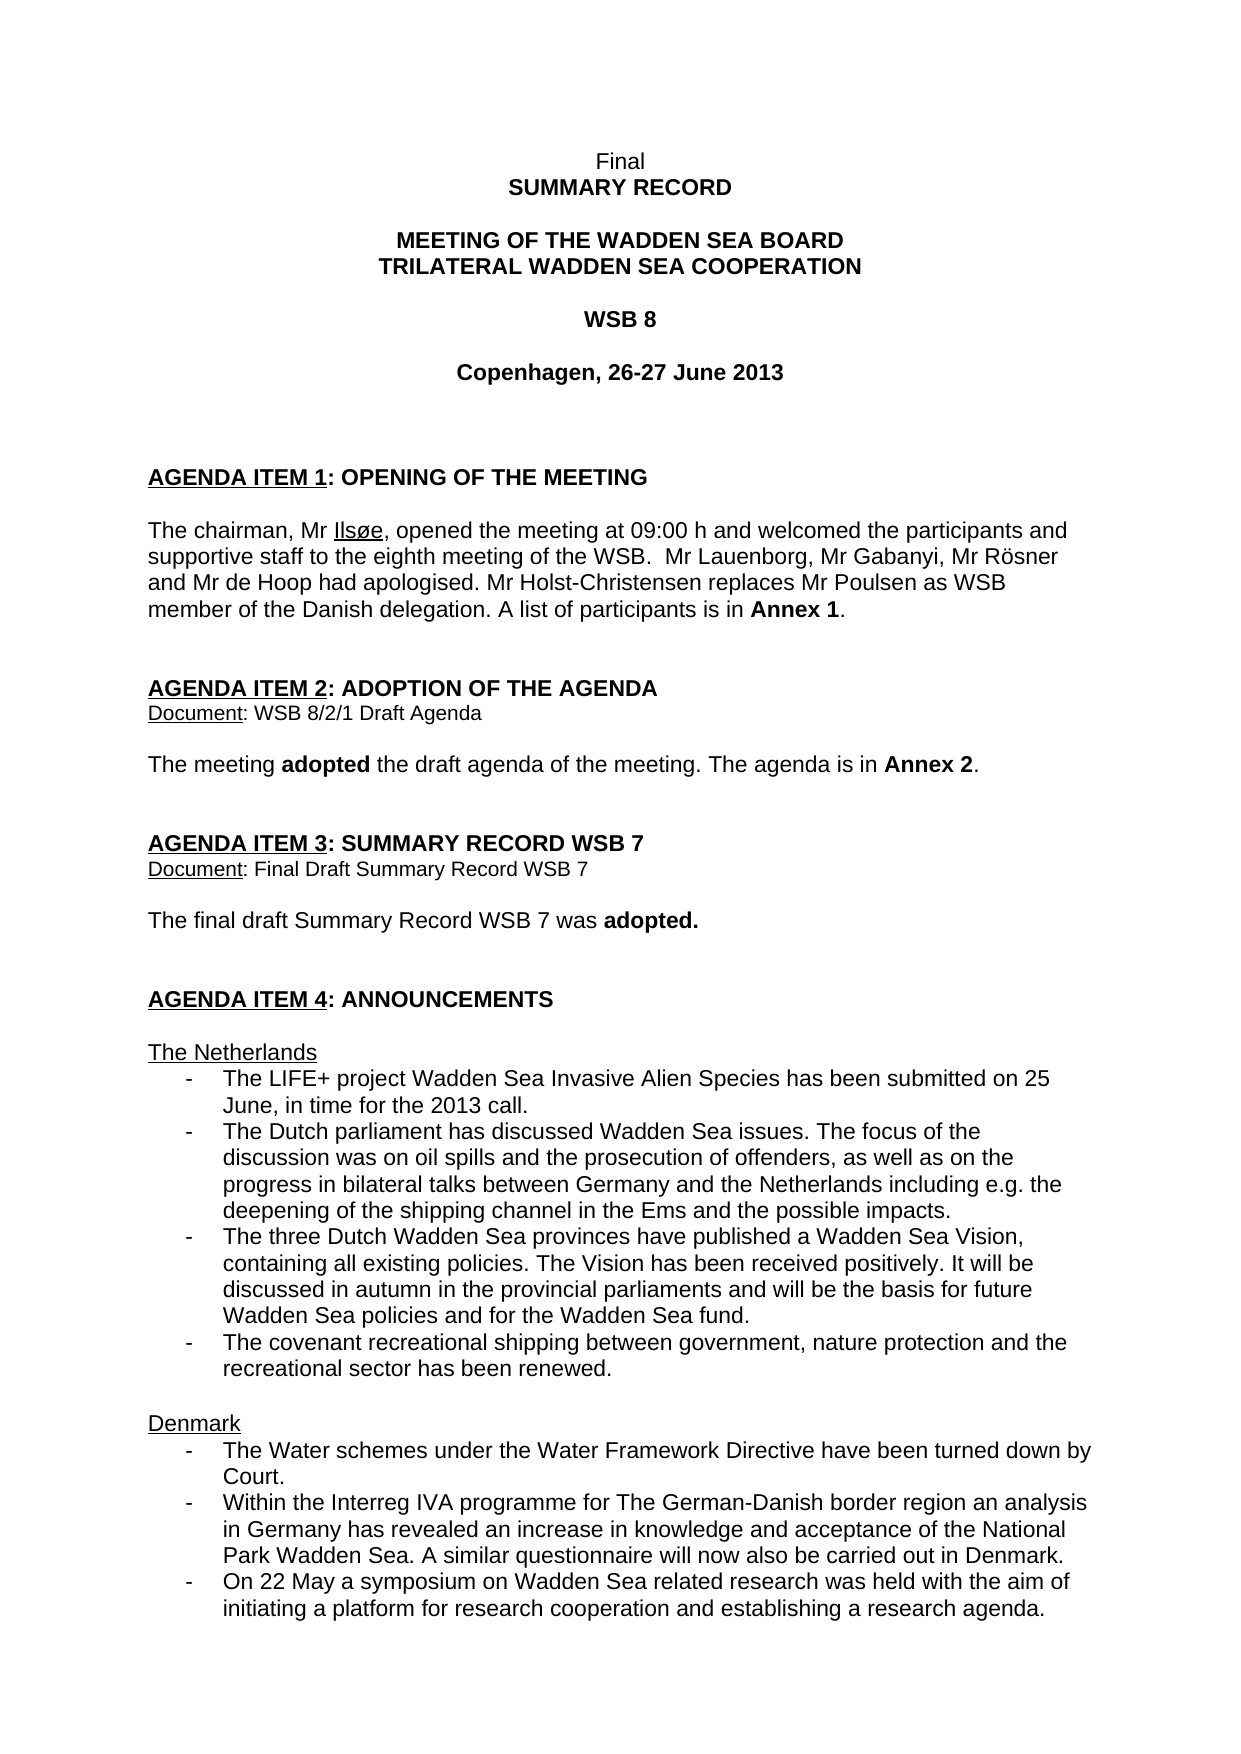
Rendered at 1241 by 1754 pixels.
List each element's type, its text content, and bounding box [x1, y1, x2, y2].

text WSB 8 [148, 306, 1093, 332]
list The three Dutch Wadden Sea provinces have published a Wadden Sea Vision, containing all existing policies. The Vision has been received positively. It will be discussed in autumn in the provincial parliaments and will be the basis for future Wadden Sea policies and for the Wadden Sea fund. [185, 1223, 1093, 1329]
text Agenda item 4: Announcements [148, 986, 1093, 1012]
text Final [148, 148, 1093, 174]
text Document: WSB 8/2/1 Draft Agenda [148, 701, 1093, 725]
text The chairman, Mr Ilsøe, opened the meeting at 09:00 h and welcomed the participants and supportive staff to the eighth meeting of the WSB. Mr Lauenborg, Mr Gabanyi, Mr Rösner and Mr de Hoop had apologised. Mr Holst-Christensen replaces Mr Poulsen as WSB member of the Danish delegation. A list of participants is in Annex 1. [148, 517, 1093, 622]
text Copenhagen, 26-27 June 2013 [148, 358, 1093, 385]
text The meeting adopted the draft agenda of the meeting. The agenda is in Annex 2. [148, 751, 1093, 778]
text Agenda item 1: OPENING of the Meeting [148, 464, 1093, 490]
text The [148, 1039, 1093, 1065]
text TRILATERAL WADDEN SEA COOPERATION [148, 253, 1093, 279]
list On 22 May a symposium on Wadden Sea related research was held with the aim of initiating a platform for research cooperation and establishing a research agenda. [185, 1568, 1093, 1621]
text SUMMARY RECORD [148, 174, 1093, 200]
list The LIFE+ project Wadden Sea Invasive Alien Species has been submitted on 25 June, in time for the 2013 call. [185, 1065, 1093, 1118]
text The final draft Summary Record WSB 7 was adopted. [148, 907, 1093, 933]
list Within the Interreg IVA programme for The German-Danish border region an analysis in Germany has revealed an increase in knowledge and acceptance of the National Park Wadden Sea. A similar questionnaire will now also be carried out in Denmark. [185, 1489, 1093, 1568]
text Agenda item 2: ADOPTION of the Agenda [148, 675, 1093, 701]
text MEETING OF THE WADDEN SEA BOARD [148, 227, 1093, 253]
list The Water schemes under the Water Framework Directive have been turned down by Court. [185, 1437, 1093, 1489]
text Agenda item 3: SUMMARY Record WSB 7 [148, 830, 1093, 857]
list The Dutch parliament has discussed Wadden Sea issues. The focus of the discussion was on oil spills and the prosecution of offenders, as well as on the progress in bilateral talks between and the including e.g. the deepening of the shipping channel in the Ems and the possible impacts. [185, 1118, 1093, 1223]
list The covenant recreational shipping between government, nature protection and the recreational sector has been renewed. [185, 1329, 1093, 1381]
text Document: Final Draft Summary Record WSB 7 [148, 857, 1093, 881]
